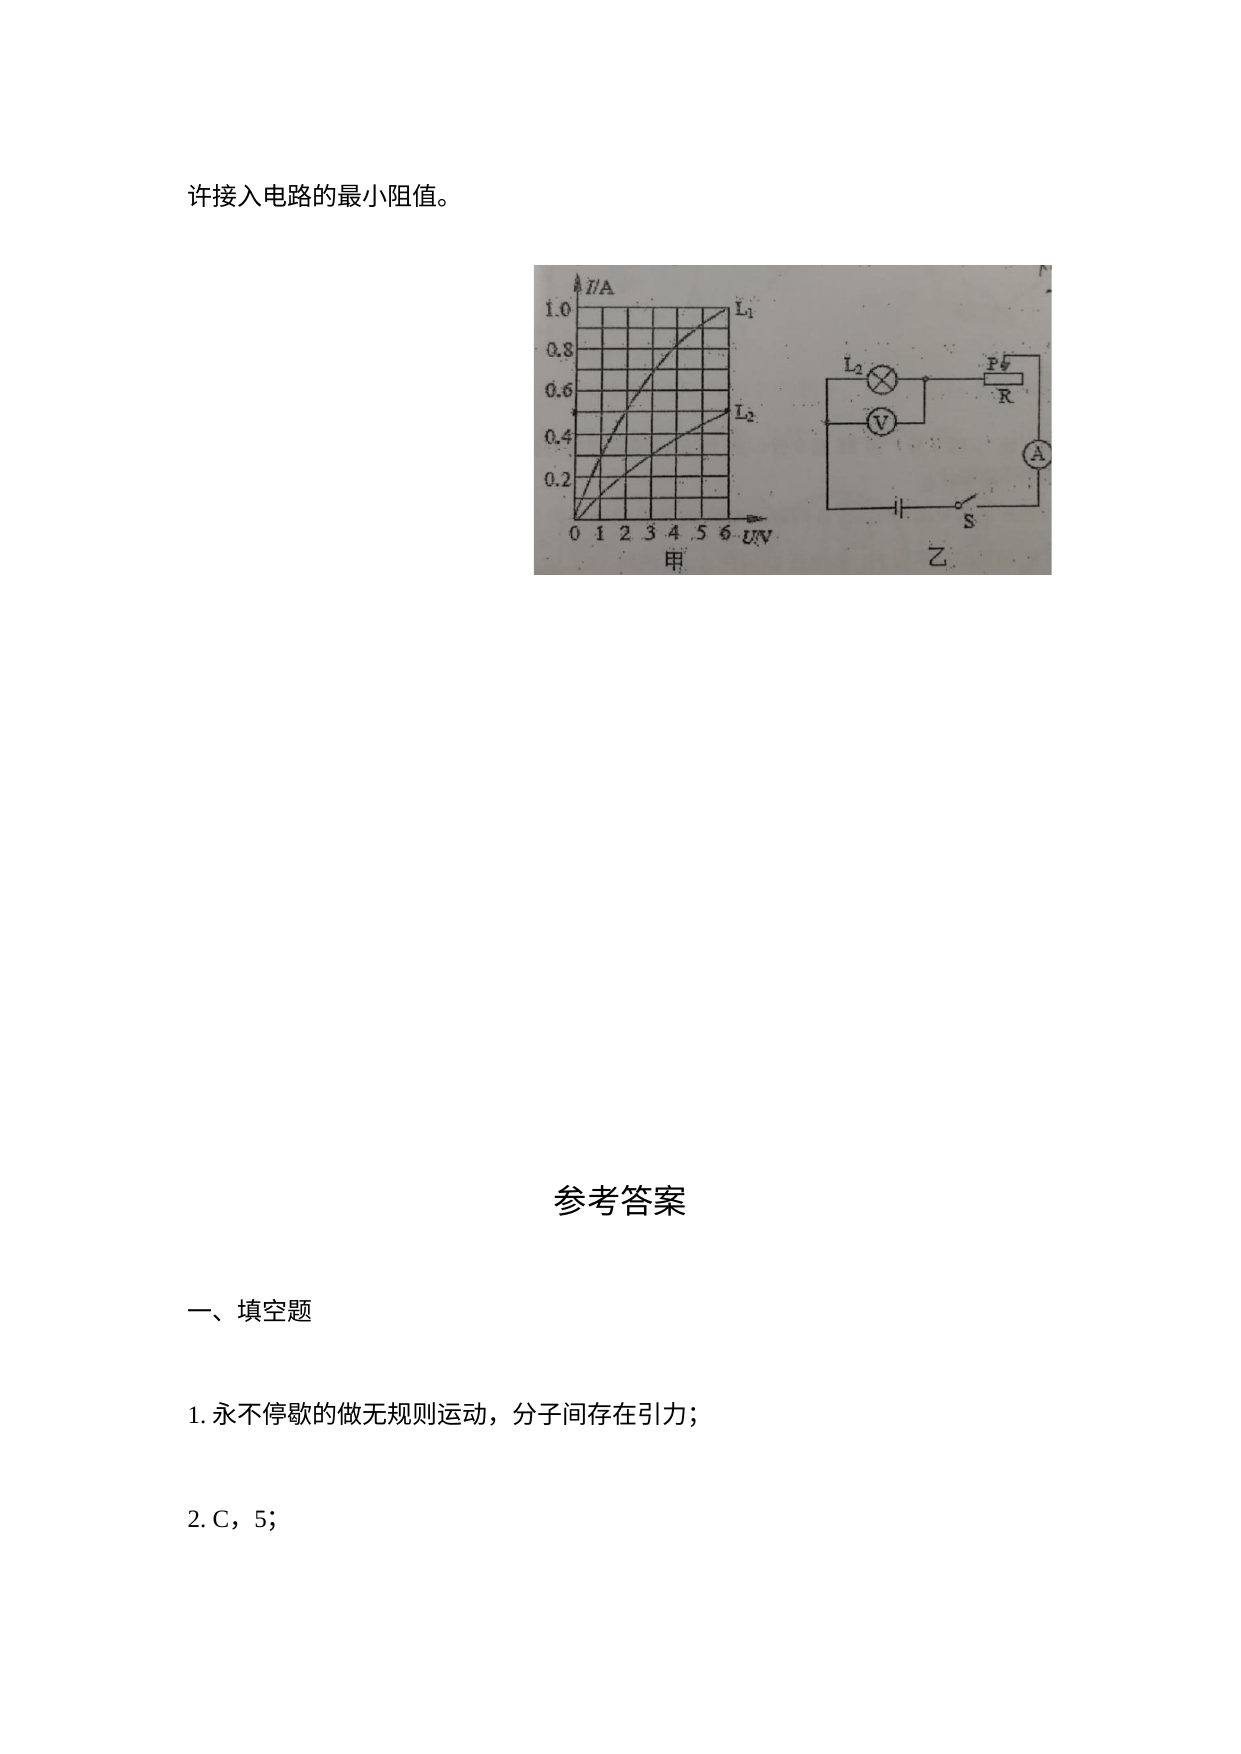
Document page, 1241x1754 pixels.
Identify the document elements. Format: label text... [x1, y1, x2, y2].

picture [533, 265, 1052, 575]
list 永不停歇的做无规则运动，分子间存在引力； [187, 1381, 1053, 1446]
list C，5； [187, 1484, 1053, 1549]
text 参考答案 [187, 1167, 1053, 1232]
list 填空题 [187, 1277, 1053, 1342]
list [187, 162, 1053, 227]
